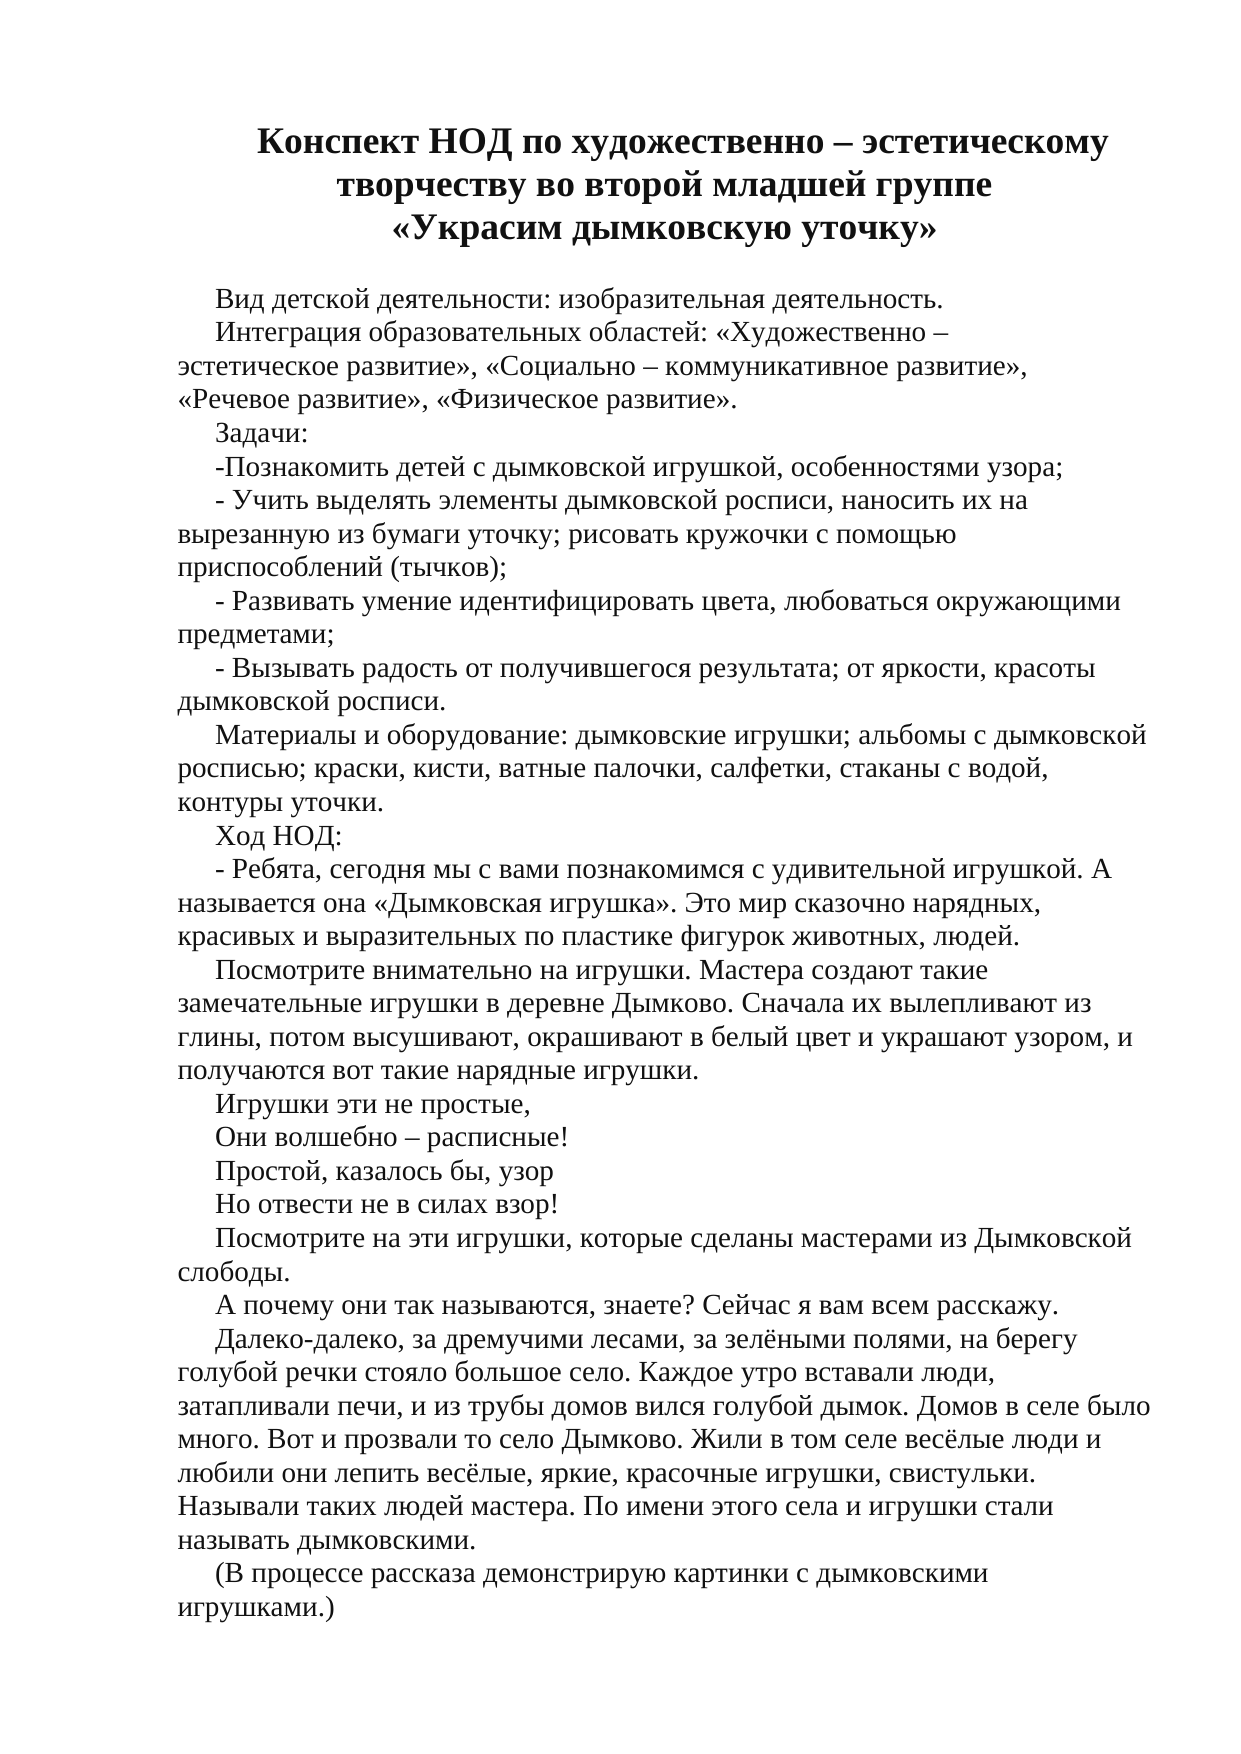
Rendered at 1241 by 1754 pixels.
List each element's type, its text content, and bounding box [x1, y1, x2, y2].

text - Учить выделять элементы дымковской росписи, наносить их на вырезанную из бумаги уточку; рисовать кружочки с помощью приспособлений (тычков); [177, 482, 1152, 583]
text Они волшебно – расписные! [177, 1119, 1152, 1153]
text Задачи: [177, 415, 1152, 449]
text (В процессе рассказа демонстрирую картинки с дымковскими игрушками.) [177, 1556, 1152, 1623]
text Но отвести не в силах взор! [177, 1187, 1152, 1220]
text Посмотрите внимательно на игрушки. Мастера создают такие замечательные игрушки в деревне Дымково. Сначала их вылепливают из глины, потом высушивают, окрашивают в белый цвет и украшают узором, и получаются вот такие нарядные игрушки. [177, 952, 1152, 1086]
text - Ребята, сегодня мы с вами познакомимся с удивительной игрушкой. А называется она «Дымковская игрушка». Это мир сказочно нарядных, красивых и выразительных по пластике фигурок животных, людей. [177, 851, 1152, 952]
text Посмотрите на эти игрушки, которые сделаны мастерами из Дымковской слободы. [177, 1220, 1152, 1287]
text Конспект НОД по художественно – эстетическому творчеству во второй младшей группе «Украсим дымковскую уточку» [177, 118, 1152, 247]
text -Познакомить детей с дымковской игрушкой, особенностями узора; [177, 449, 1152, 482]
text Ход НОД: [177, 818, 1152, 851]
text Простой, казалось бы, узор [177, 1153, 1152, 1187]
text А почему они так называются, знаете? Сейчас я вам всем расскажу. [177, 1287, 1152, 1321]
text Игрушки эти не простые, [177, 1086, 1152, 1119]
text Далеко-далеко, за дремучими лесами, за зелёными полями, на берегу голубой речки стояло большое село. Каждое утро вставали люди, затапливали печи, и из трубы домов вился голубой дымок. Домов в селе было много. Вот и прозвали то село Дымково. Жили в том селе весёлые люди и любили они лепить весёлые, яркие, красочные игрушки, свистульки. Называли таких людей мастера. По имени этого села и игрушки стали называть дымковскими. [177, 1321, 1152, 1556]
text - Развивать умение идентифицировать цвета, любоваться окружающими предметами; [177, 583, 1152, 650]
text Материалы и оборудование: дымковские игрушки; альбомы с дымковской росписью; краски, кисти, ватные палочки, салфетки, стаканы с водой, контуры уточки. [177, 717, 1152, 818]
text Вид детской деятельности: изобразительная деятельность. [177, 281, 1152, 314]
text Интеграция образовательных областей: «Художественно – эстетическое развитие», «Социально – коммуникативное развитие», «Речевое развитие», «Физическое развитие». [177, 314, 1034, 415]
text - Вызывать радость от получившегося результата; от яркости, красоты дымковской росписи. [177, 650, 1152, 717]
